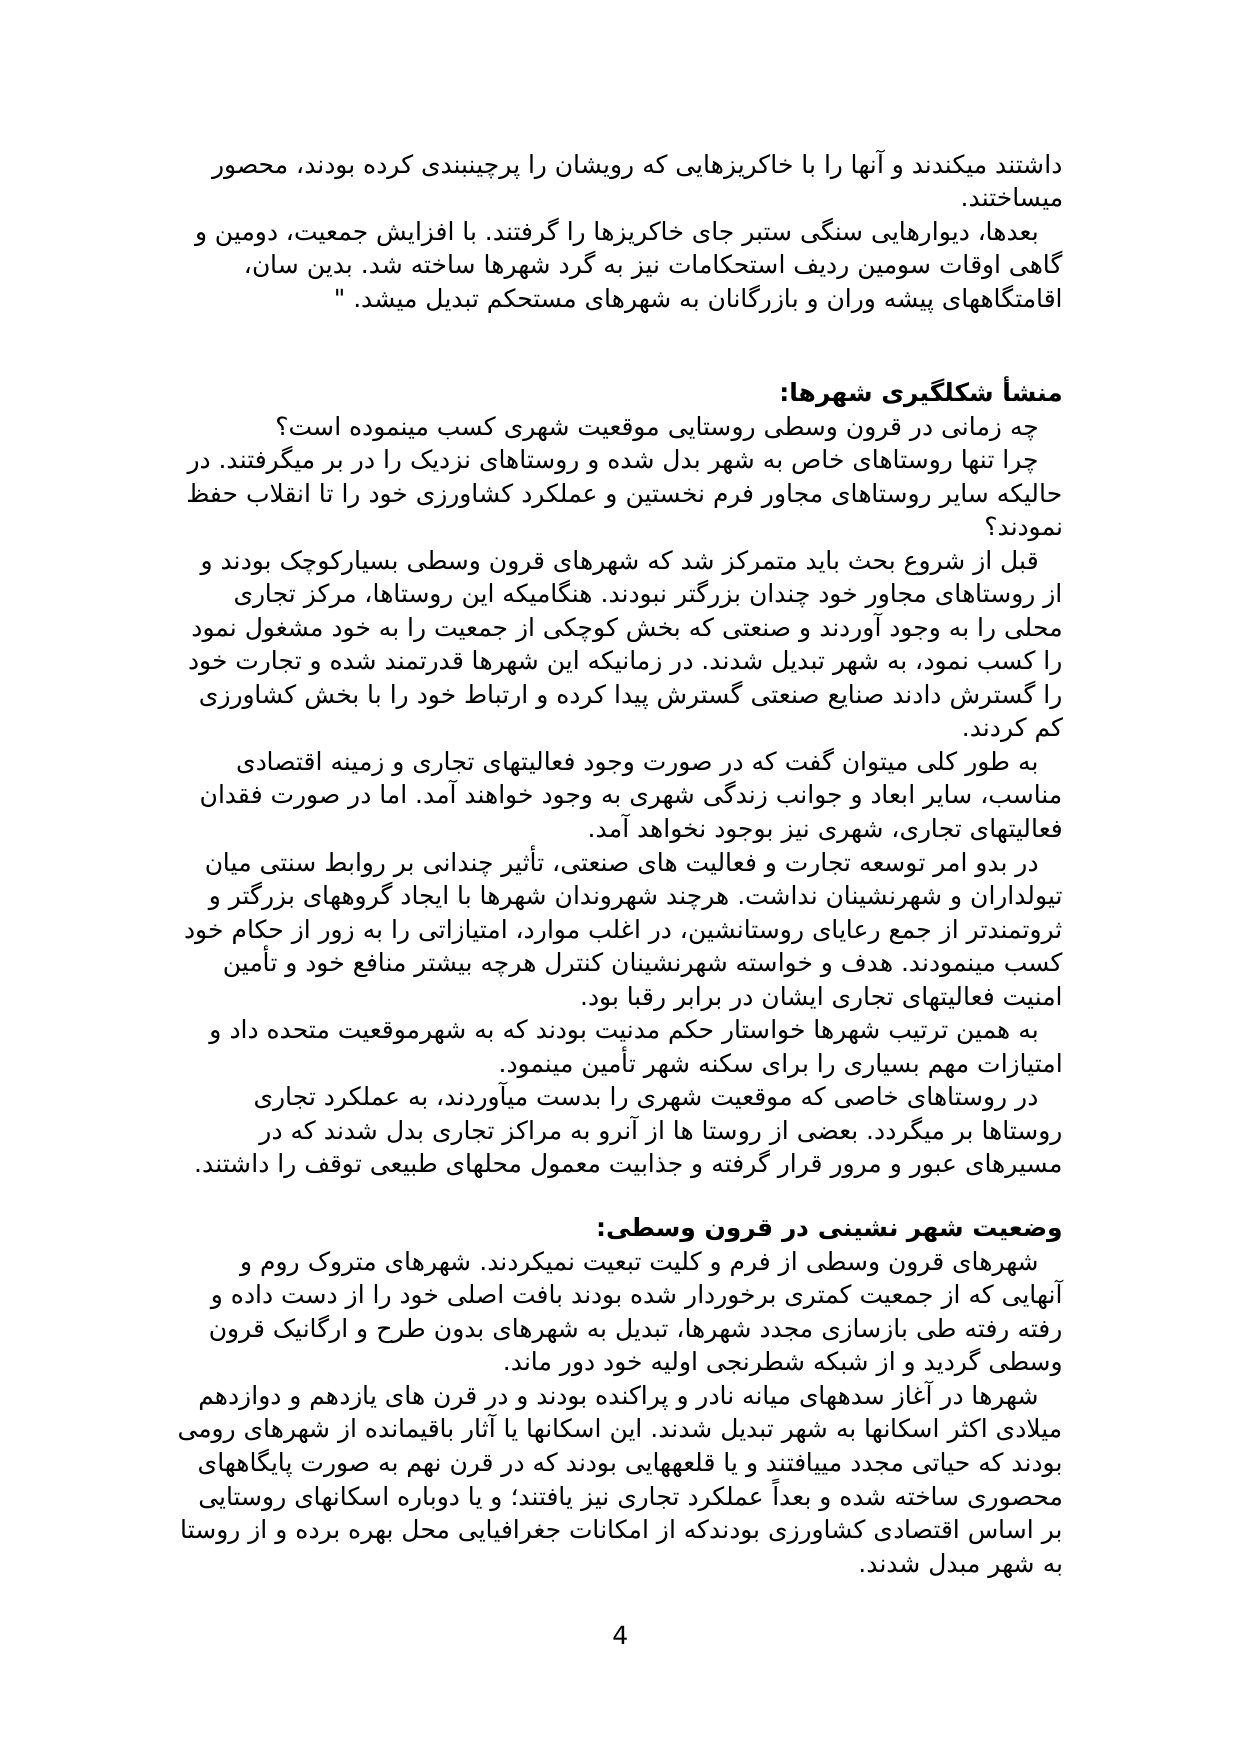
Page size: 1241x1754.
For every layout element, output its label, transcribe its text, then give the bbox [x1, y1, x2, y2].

text شهرهای قرون وسطی از فرم و کلیت تبعیت نمی‏کردند. شهرهای متروک روم و آنهایی که از جمعیت کمتری برخوردار شده بودند بافت اصلی خود را از دست داده و رفته رفته طی بازسازی مجدد شهرها، تبدیل به شهرهای بدون طرح و ارگانیک قرون وسطی گردید و از شبکه شطرنجی اولیه خود دور ماند. [177, 1247, 1063, 1377]
text چرا تنها روستاهای خاص به شهر بدل شده و روستاهای نزدیک را در بر می‏گرفتند. در حالیکه سایر روستاهای مجاور فرم نخستین و عملکرد کشاورزی خود را تا انقلاب حفظ نمودند؟ [177, 445, 1063, 541]
text وضعیت شهر نشینی در قرون وسطی: [177, 1213, 1063, 1242]
text در روستاهای خاصی که موقعیت شهری را بدست می‏آوردند، به عملکرد تجاری روستاها بر می‏گردد. بعضی از روستا ها از آن‏رو به مراکز تجاری بدل شدند که در مسیرهای عبور و مرور قرار گرفته و جذابیت معمول محل‏های طبیعی توقف را داشتند. [177, 1082, 1063, 1179]
text به همین ترتیب شهرها خواستار حکم مدنیت بودند که به شهرموقعیت متحده داد و امتیازات مهم بسیاری را برای سکنه شهر تأمین می‏نمود. [177, 1015, 1063, 1078]
text بعدها، دیوارهایی سنگی ستبر جای خاکریزها را گرفتند. با افزایش جمعیت، دومین و گاهی اوقات سومین ردیف استحکامات نیز به گرد شهرها ساخته شد. بدین سان، اقامتگاه‏های پیشه وران و بازرگانان به شهرهای مستحکم تبدیل می‏شد. " [177, 217, 1063, 313]
text شهرها در آغاز سده‏های میانه نادر و پراکنده بودند و در قرن های یازدهم و دوازدهم میلادی اکثر اسکان‏ها به شهر تبدیل شدند. این اسکان‏ها یا آثار باقیمانده از شهرهای رومی بودند که حیاتی مجدد می‏یافتند و یا قلعه‏هایی بودند که در قرن نهم به صورت پایگاه‏های محصوری ساخته شده و بعداً عملکرد تجاری نیز یافتند؛ و یا دوباره اسکان‏های روستایی بر اساس اقتصادی کشاورزی بودندکه از امکانات جغرافیایی محل بهره برده و از روستا به شهر مبدل شدند. [177, 1381, 1063, 1578]
text منشأ شکل‏گیری شهرها: [177, 378, 1063, 407]
text قبل از شروع بحث باید متمرکز شد که شهرهای قرون وسطی بسیارکوچک بودند و از روستاهای مجاور خود چندان بزرگتر نبودند. هنگامی‏که این روستاها، مرکز تجاری محلی را به وجود آوردند و صنعتی که بخش کوچکی از جمعیت را به خود مشغول نمود را کسب نمود، به شهر تبدیل شدند. در زمانی‏که این شهرها قدرتمند شده و تجارت خود را گسترش دادند صنایع صنعتی گسترش پیدا کرده و ارتباط خود را با بخش کشاورزی کم کردند. [177, 546, 1063, 743]
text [177, 150, 1063, 213]
text چه زمانی در قرون وسطی روستایی موقعیت شهری کسب می‏نموده است؟ [177, 412, 1063, 441]
text به طور کلی می‏توان گفت که در صورت وجود فعالیت‏های تجاری و زمینه اقتصادی مناسب، سایر ابعاد و جوانب زندگی شهری به وجود خواهند آمد. اما در صورت فقدان فعالیت‏های تجاری، شهری نیز بوجود نخواهد آمد. [177, 747, 1063, 843]
text در بدو امر توسعه تجارت و فعالیت های صنعتی، تأثیر چندانی بر روابط سنتی میان تیولداران و شهرنشینان نداشت. هرچند شهروندان شهرها با ایجاد گروه‏های بزرگتر و ثروتمندتر از جمع رعایای روستانشین، در اغلب موارد، امتیازاتی را به زور از حکام خود کسب می‏نمودند. هدف و خواسته شهرنشینان کنترل هرچه بیشتر منافع خود و تأمین امنیت فعالیت‏های تجاری ایشان در برابر رقبا بود. [177, 848, 1063, 1011]
